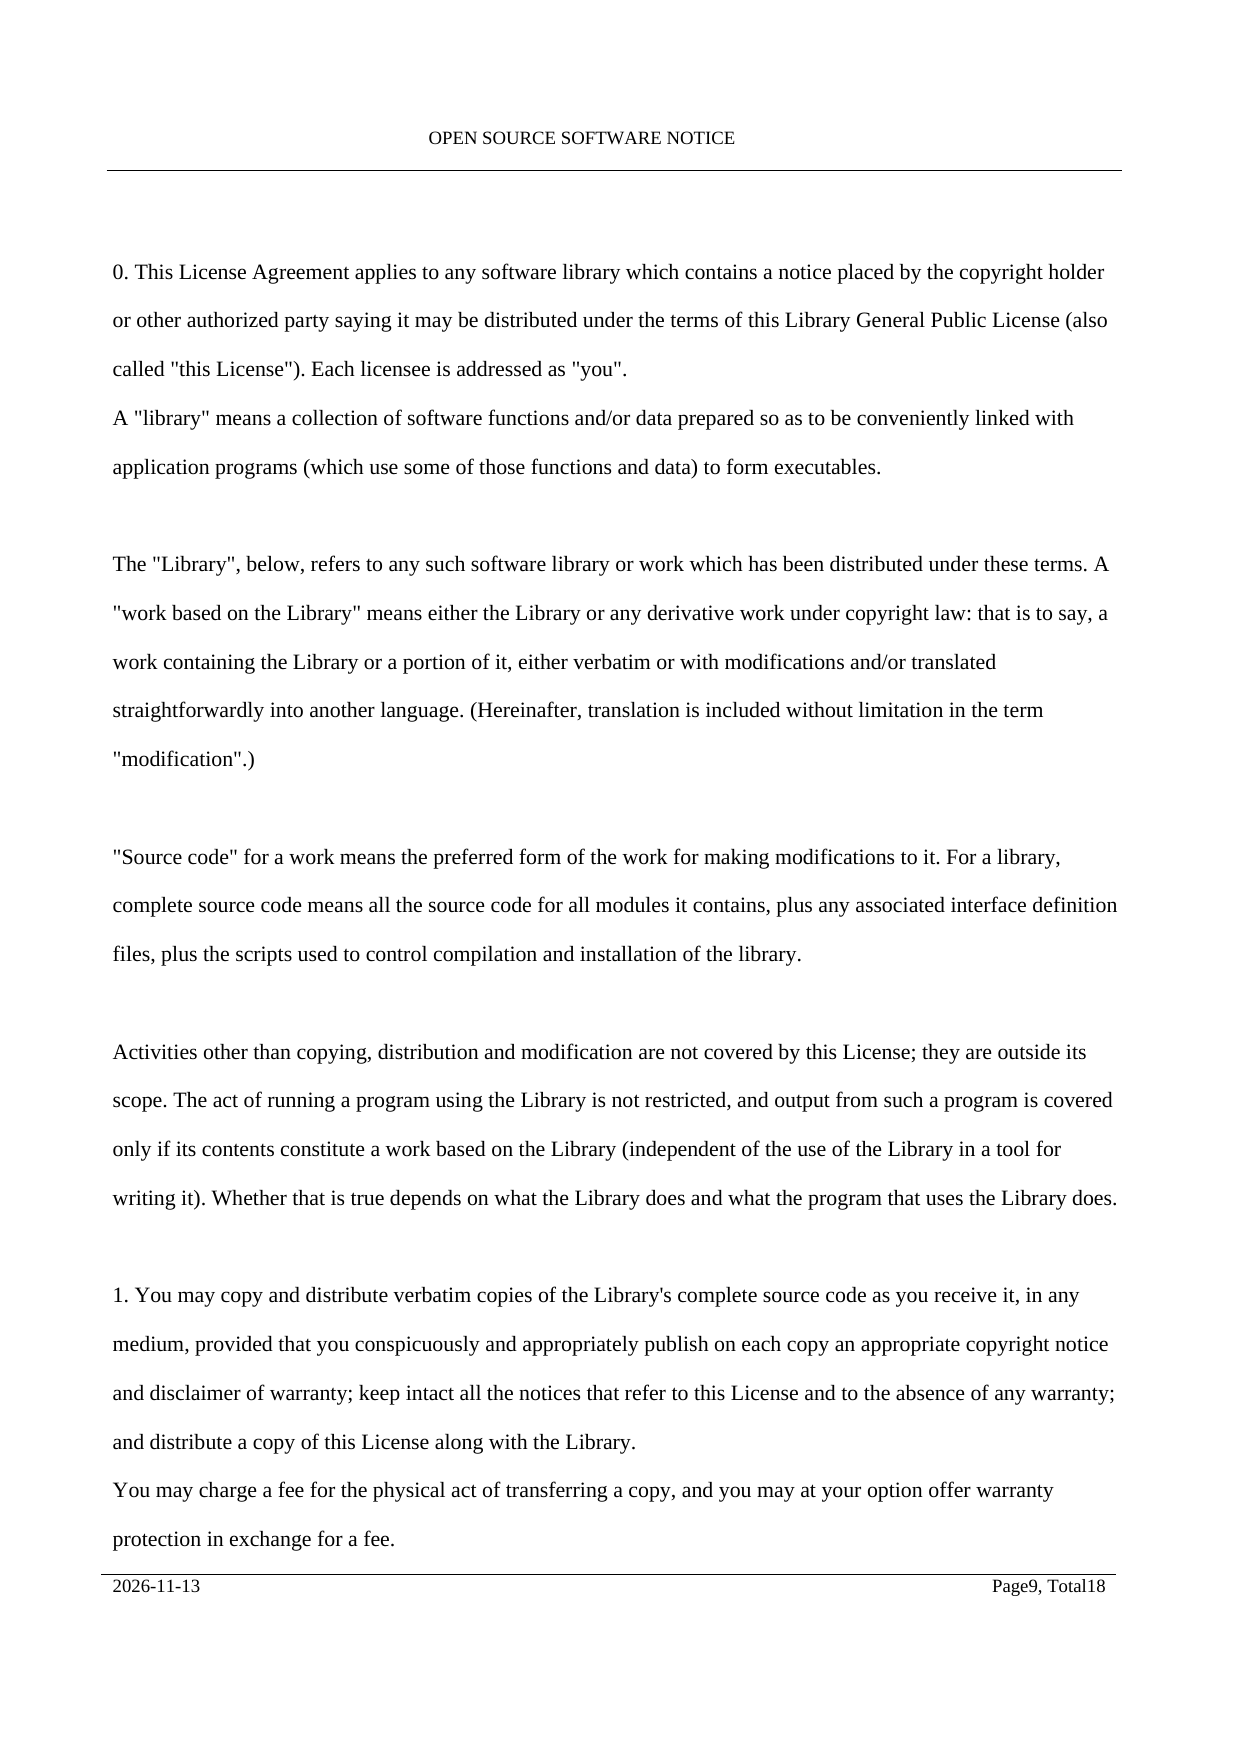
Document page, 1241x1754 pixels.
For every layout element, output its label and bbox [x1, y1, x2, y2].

text [112, 206, 1128, 1555]
